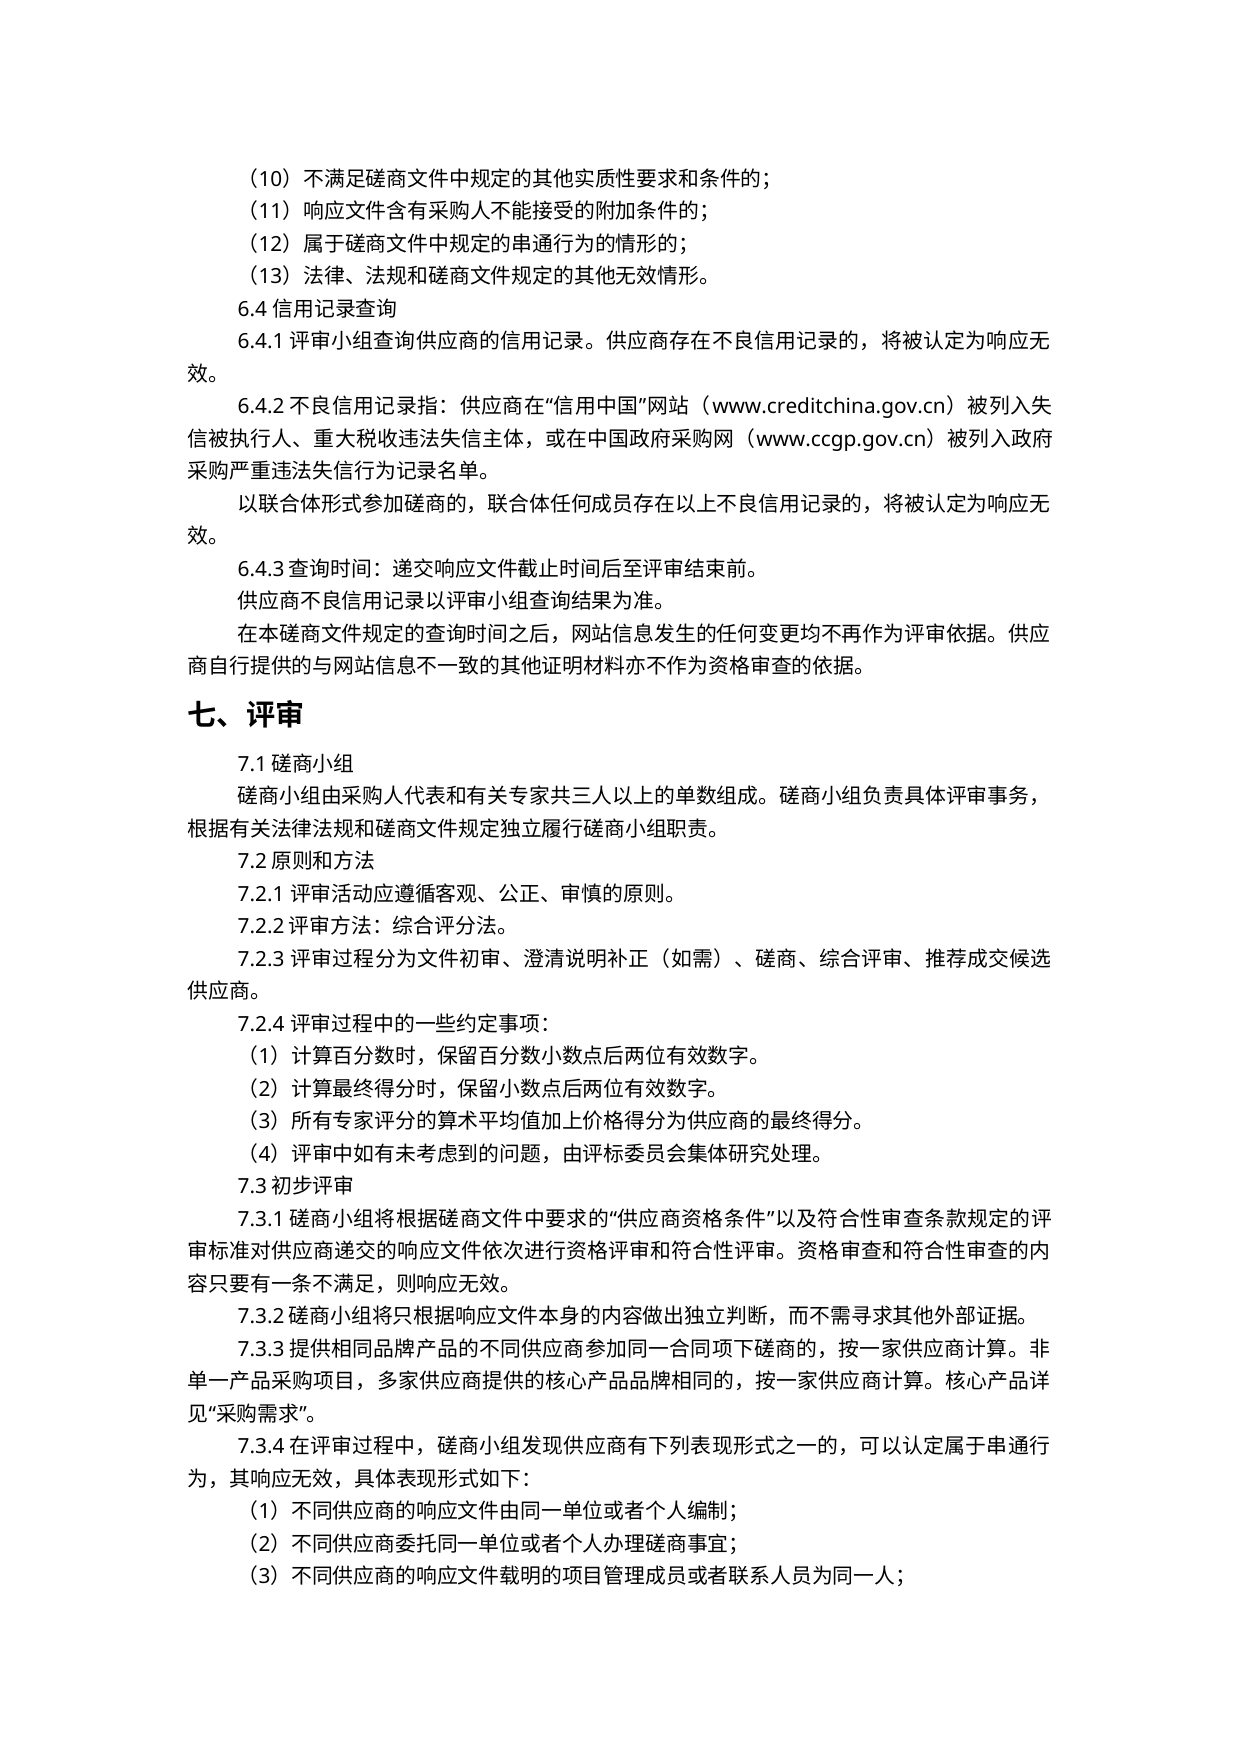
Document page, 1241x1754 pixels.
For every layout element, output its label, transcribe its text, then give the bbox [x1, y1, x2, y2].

text （3）不同供应商的响应文件载明的项目管理成员或者联系人员为同一人； [187, 1559, 1053, 1592]
text 7.2.2评审方法：综合评分法。 [187, 909, 1053, 942]
text （1）计算百分数时，保留百分数小数点后两位有效数字。 [187, 1039, 1053, 1072]
text 磋商小组由采购人代表和有关专家共三人以上的单数组成。磋商小组负责具体评审事务，根据有关法律法规和磋商文件规定独立履行磋商小组职责。 [187, 779, 1053, 844]
text （10）不满足磋商文件中规定的其他实质性要求和条件的； [187, 162, 1053, 194]
text （4）评审中如有未考虑到的问题，由评标委员会集体研究处理。 [187, 1137, 1053, 1169]
text （12）属于磋商文件中规定的串通行为的情形的； [187, 227, 1053, 259]
text 6.4.3查询时间：递交响应文件截止时间后至评审结束前。 [187, 552, 1053, 584]
text （2）不同供应商委托同一单位或者个人办理磋商事宜； [187, 1527, 1053, 1559]
text （11）响应文件含有采购人不能接受的附加条件的； [187, 194, 1053, 227]
text 7.2原则和方法 [187, 844, 1053, 877]
text 7.2.4 评审过程中的一些约定事项： [187, 1007, 1053, 1039]
text 7.3初步评审 [187, 1169, 1053, 1202]
text 7.1磋商小组 [187, 747, 1053, 779]
text （1）不同供应商的响应文件由同一单位或者个人编制； [187, 1494, 1053, 1527]
text （2）计算最终得分时，保留小数点后两位有效数字。 [187, 1072, 1053, 1104]
text 供应商不良信用记录以评审小组查询结果为准。 [187, 584, 1053, 617]
text 7.3.4在评审过程中，磋商小组发现供应商有下列表现形式之一的，可以认定属于串通行为，其响应无效，具体表现形式如下： [187, 1429, 1053, 1494]
text （13）法律、法规和磋商文件规定的其他无效情形。 [187, 259, 1053, 292]
text 7.2.3 评审过程分为文件初审、澄清说明补正（如需）、磋商、综合评审、推荐成交候选供应商。 [187, 942, 1053, 1007]
text 7.2.1 评审活动应遵循客观、公正、审慎的原则。 [187, 877, 1053, 909]
text 在本磋商文件规定的查询时间之后，网站信息发生的任何变更均不再作为评审依据。供应商自行提供的与网站信息不一致的其他证明材料亦不作为资格审查的依据。 [187, 617, 1053, 682]
text 以联合体形式参加磋商的，联合体任何成员存在以上不良信用记录的，将被认定为响应无效。 [187, 487, 1053, 552]
text 7.3.2磋商小组将只根据响应文件本身的内容做出独立判断，而不需寻求其他外部证据。 [187, 1299, 1053, 1332]
text 七、评审 [187, 682, 1053, 747]
text 7.3.3提供相同品牌产品的不同供应商参加同一合同项下磋商的，按一家供应商计算。非单一产品采购项目，多家供应商提供的核心产品品牌相同的，按一家供应商计算。核心产品详见“采购需求”。 [187, 1332, 1053, 1429]
text 6.4.2不良信用记录指：供应商在“信用中国”网站（www.creditchina.gov.cn）被列入失信被执行人、重大税收违法失信主体，或在中国政府采购网（www.ccgp.gov.cn）被列入政府采购严重违法失信行为记录名单。 [187, 389, 1053, 487]
text 6.4.1评审小组查询供应商的信用记录。供应商存在不良信用记录的，将被认定为响应无效。 [187, 324, 1053, 389]
text （3）所有专家评分的算术平均值加上价格得分为供应商的最终得分。 [187, 1104, 1053, 1137]
text 7.3.1磋商小组将根据磋商文件中要求的“供应商资格条件”以及符合性审查条款规定的评审标准对供应商递交的响应文件依次进行资格评审和符合性评审。资格审查和符合性审查的内容只要有一条不满足，则响应无效。 [187, 1202, 1053, 1299]
text 6.4 信用记录查询 [187, 292, 1053, 324]
